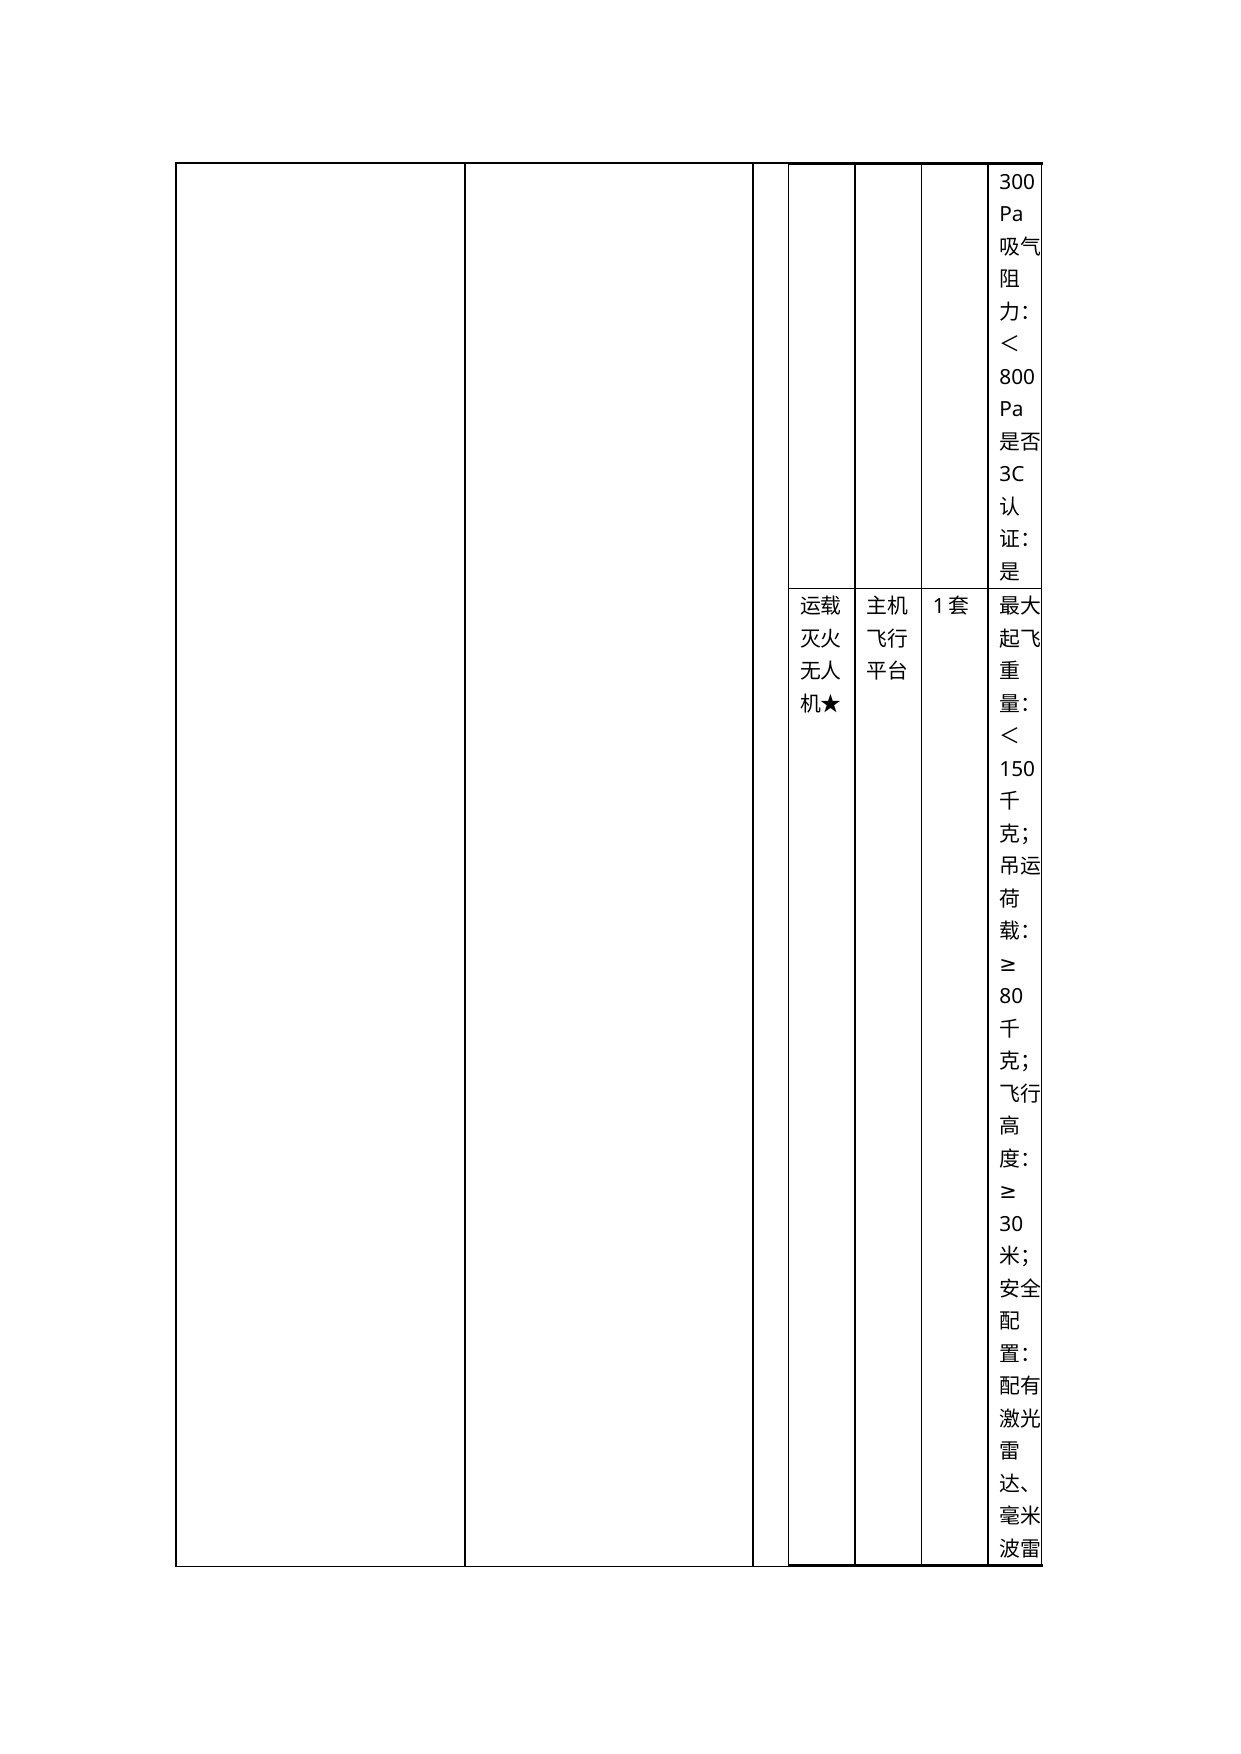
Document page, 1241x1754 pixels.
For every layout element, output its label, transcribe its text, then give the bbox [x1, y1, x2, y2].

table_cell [989, 589, 1041, 1564]
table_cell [922, 589, 987, 1564]
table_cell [789, 589, 854, 1564]
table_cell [754, 164, 788, 1566]
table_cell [856, 165, 921, 588]
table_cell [789, 165, 854, 588]
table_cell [989, 165, 1041, 588]
table_cell [466, 164, 752, 1566]
table_cell 1 [177, 164, 464, 1566]
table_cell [856, 589, 921, 1564]
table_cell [922, 165, 987, 588]
